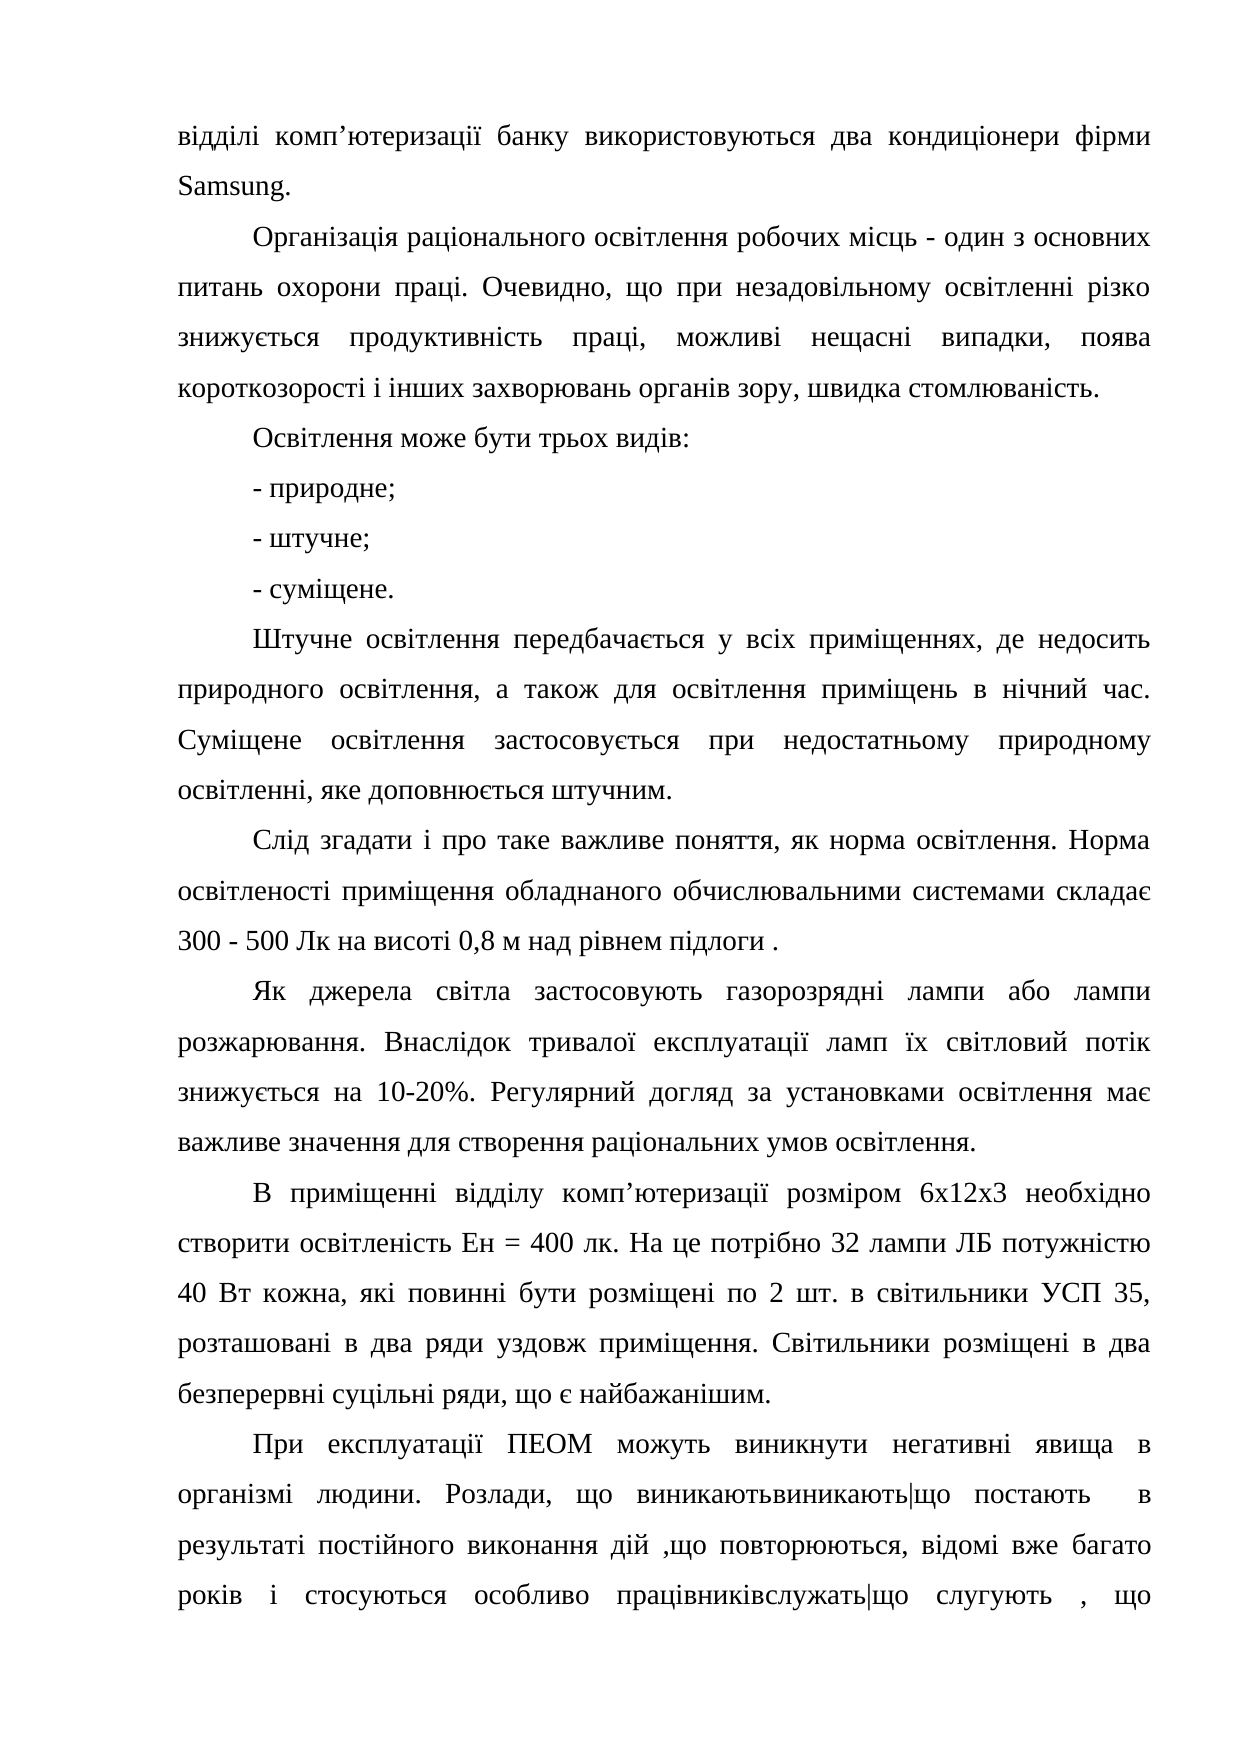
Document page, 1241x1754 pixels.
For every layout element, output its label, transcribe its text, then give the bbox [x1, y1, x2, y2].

text - штучне; [177, 521, 1152, 554]
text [177, 118, 1152, 202]
text Як джерела світла застосовують газорозрядні лампи або лампи розжарювання. Внаслідок тривалої експлуатації ламп їх світловий потік знижується на 10-20%. Регулярний догляд за установками освітлення має важливе значення для створення раціональних умов освітлення. [177, 973, 1152, 1158]
text Слід згадати і про таке важливе поняття, як норма освітлення. Норма освітленості приміщення обладнаного обчислювальними системами складає 300 - 500 Лк на висоті над рівнем підлоги . [177, 822, 1152, 957]
text Штучне освітлення передбачається у всіх приміщеннях, де недосить природного освітлення, а також для освітлення приміщень в нічний час. Суміщене освітлення застосовується при недостатньому природному освітленні, яке доповнюється штучним. [177, 621, 1152, 806]
text Освітлення може бути трьох видів: [177, 420, 1152, 453]
text - природне; [177, 470, 1152, 504]
text Організація раціонального освітлення робочих місць - один з основних питань охорони праці. Очевидно, що при незадовільному освітленні різко знижується продуктивність праці, можливі нещасні випадки, поява короткозорості і інших захворювань органів зору, швидка стомлюваність. [177, 219, 1152, 403]
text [177, 1426, 1152, 1611]
text - суміщене. [177, 571, 1152, 604]
text В приміщенні відділу комп’ютеризації розміром 6х12х3 необхідно створити освітленість Ен = 400 лк. На це потрібно 32 лампи ЛБ потужністю 40 Вт кожна, які повинні бути розміщені по 2 шт. в світильники УСП 35, розташовані в два ряди уздовж приміщення. Світильники розміщені в два безперервні суцільні ряди, що є найбажанішим. [177, 1175, 1152, 1409]
